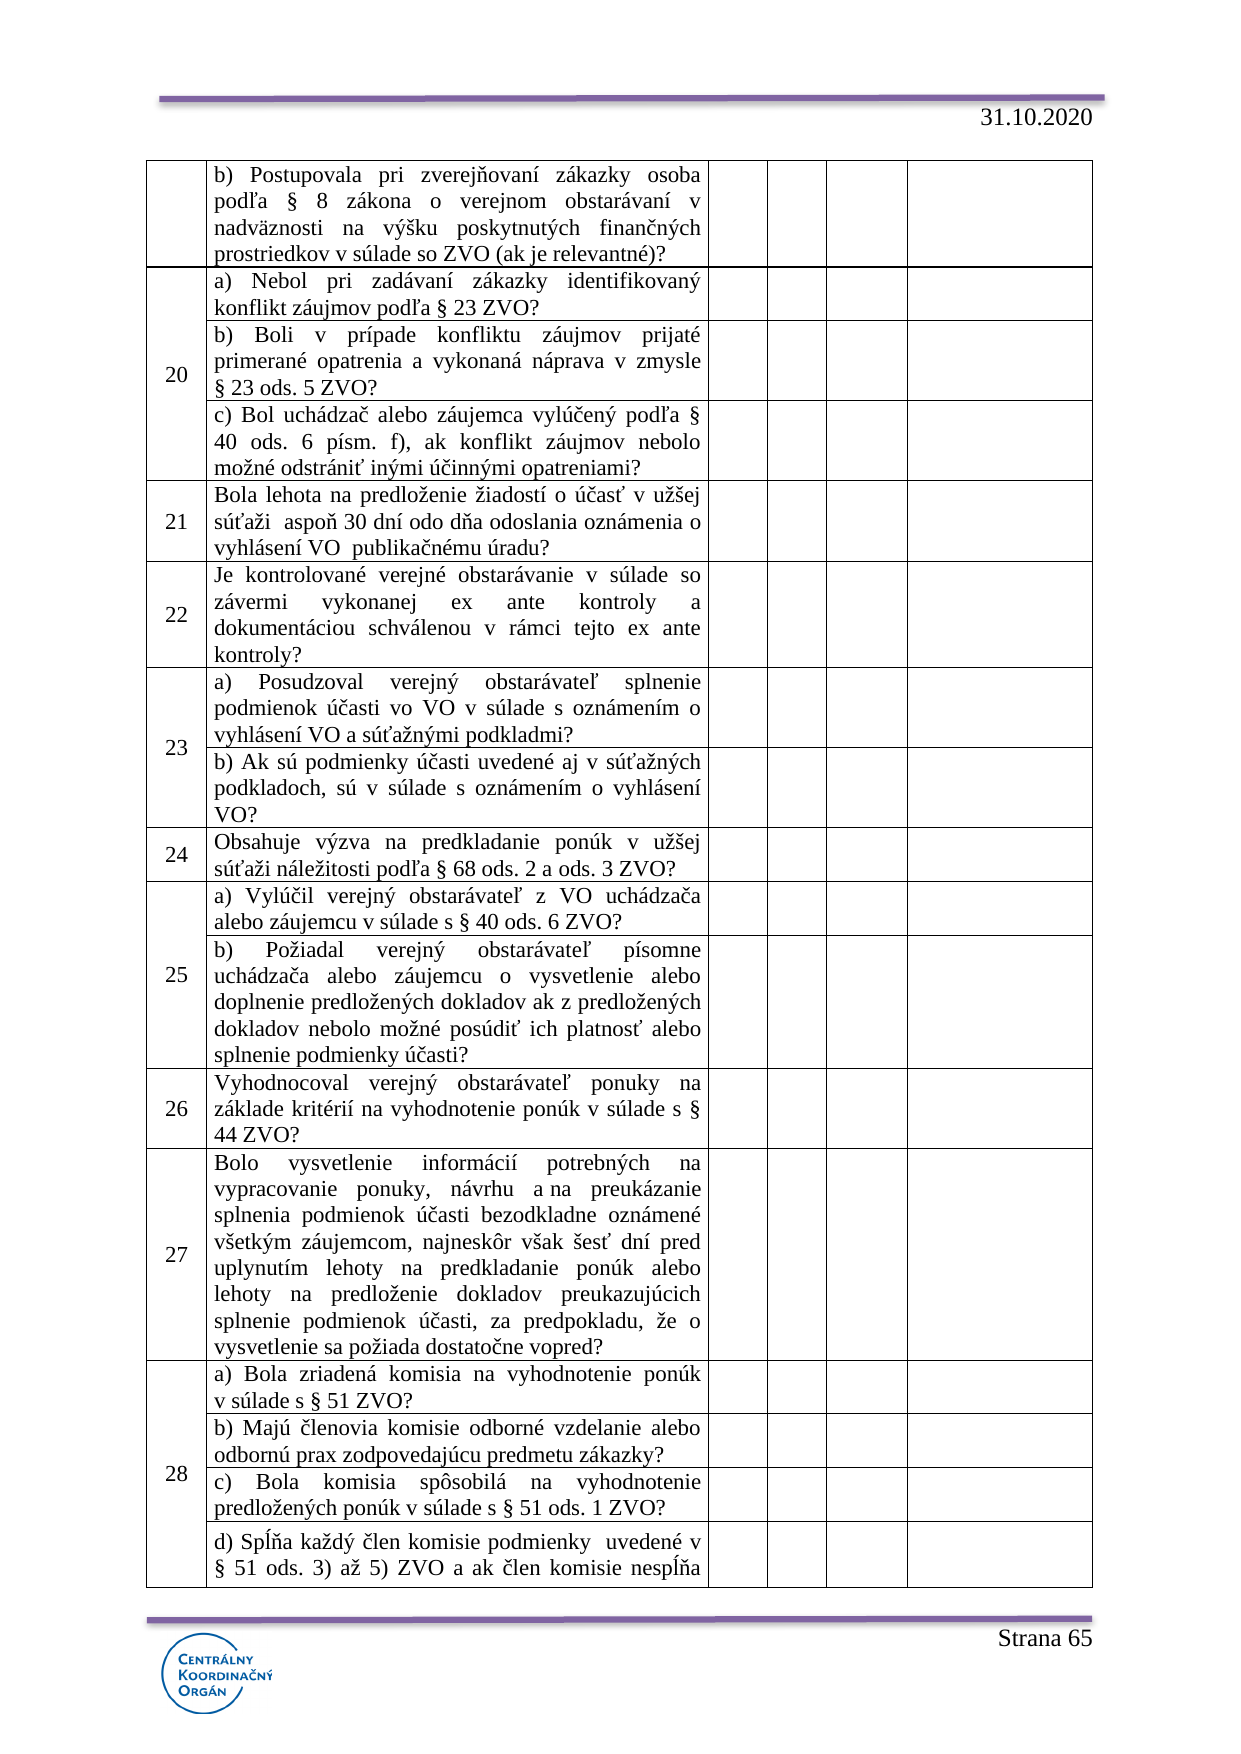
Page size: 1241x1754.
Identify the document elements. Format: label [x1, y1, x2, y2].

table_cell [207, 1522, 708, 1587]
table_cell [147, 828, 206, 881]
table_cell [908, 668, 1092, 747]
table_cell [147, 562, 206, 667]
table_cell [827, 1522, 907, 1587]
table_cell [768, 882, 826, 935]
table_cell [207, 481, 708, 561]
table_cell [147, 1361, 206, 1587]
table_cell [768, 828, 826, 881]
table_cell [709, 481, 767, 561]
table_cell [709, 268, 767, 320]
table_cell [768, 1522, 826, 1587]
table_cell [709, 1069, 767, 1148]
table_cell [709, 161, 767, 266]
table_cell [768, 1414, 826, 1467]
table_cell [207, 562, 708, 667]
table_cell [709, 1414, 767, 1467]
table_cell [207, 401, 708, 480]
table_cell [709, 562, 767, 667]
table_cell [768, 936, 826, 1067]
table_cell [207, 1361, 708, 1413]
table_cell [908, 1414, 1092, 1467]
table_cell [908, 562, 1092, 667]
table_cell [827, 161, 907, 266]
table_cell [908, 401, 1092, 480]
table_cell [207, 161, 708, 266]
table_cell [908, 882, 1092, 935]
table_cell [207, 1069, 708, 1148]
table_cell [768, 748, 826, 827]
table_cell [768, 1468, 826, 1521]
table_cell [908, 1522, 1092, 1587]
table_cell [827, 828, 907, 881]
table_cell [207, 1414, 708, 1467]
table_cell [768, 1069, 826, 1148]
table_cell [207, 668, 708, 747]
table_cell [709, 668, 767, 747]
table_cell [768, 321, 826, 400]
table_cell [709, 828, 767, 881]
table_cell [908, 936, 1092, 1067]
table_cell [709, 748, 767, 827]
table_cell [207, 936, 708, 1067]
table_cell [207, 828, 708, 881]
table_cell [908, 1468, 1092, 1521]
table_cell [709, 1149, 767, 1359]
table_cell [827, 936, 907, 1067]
picture [159, 1631, 272, 1713]
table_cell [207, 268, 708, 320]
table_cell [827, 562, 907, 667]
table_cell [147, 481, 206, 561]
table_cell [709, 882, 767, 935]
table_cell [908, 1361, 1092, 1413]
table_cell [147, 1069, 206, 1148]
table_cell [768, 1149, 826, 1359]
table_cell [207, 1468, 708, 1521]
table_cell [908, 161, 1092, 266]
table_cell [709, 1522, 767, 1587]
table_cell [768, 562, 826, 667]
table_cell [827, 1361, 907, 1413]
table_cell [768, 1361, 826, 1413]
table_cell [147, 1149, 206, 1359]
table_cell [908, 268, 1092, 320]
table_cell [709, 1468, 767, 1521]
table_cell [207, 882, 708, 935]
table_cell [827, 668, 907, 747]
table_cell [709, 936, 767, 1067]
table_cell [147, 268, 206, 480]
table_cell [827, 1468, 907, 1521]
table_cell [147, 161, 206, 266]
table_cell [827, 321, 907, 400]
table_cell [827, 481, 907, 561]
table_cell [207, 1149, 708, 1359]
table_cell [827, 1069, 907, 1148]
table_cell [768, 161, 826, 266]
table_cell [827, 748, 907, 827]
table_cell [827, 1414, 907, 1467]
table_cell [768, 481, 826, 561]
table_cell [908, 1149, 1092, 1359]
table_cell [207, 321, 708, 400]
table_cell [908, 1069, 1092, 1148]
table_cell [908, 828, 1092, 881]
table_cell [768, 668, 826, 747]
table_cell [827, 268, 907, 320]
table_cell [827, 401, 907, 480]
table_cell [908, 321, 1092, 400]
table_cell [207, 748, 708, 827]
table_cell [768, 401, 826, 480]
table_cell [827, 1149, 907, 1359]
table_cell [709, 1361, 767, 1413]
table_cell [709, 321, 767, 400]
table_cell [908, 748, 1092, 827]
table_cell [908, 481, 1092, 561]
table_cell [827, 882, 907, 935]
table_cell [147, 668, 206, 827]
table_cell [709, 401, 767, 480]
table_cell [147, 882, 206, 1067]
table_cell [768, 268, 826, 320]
